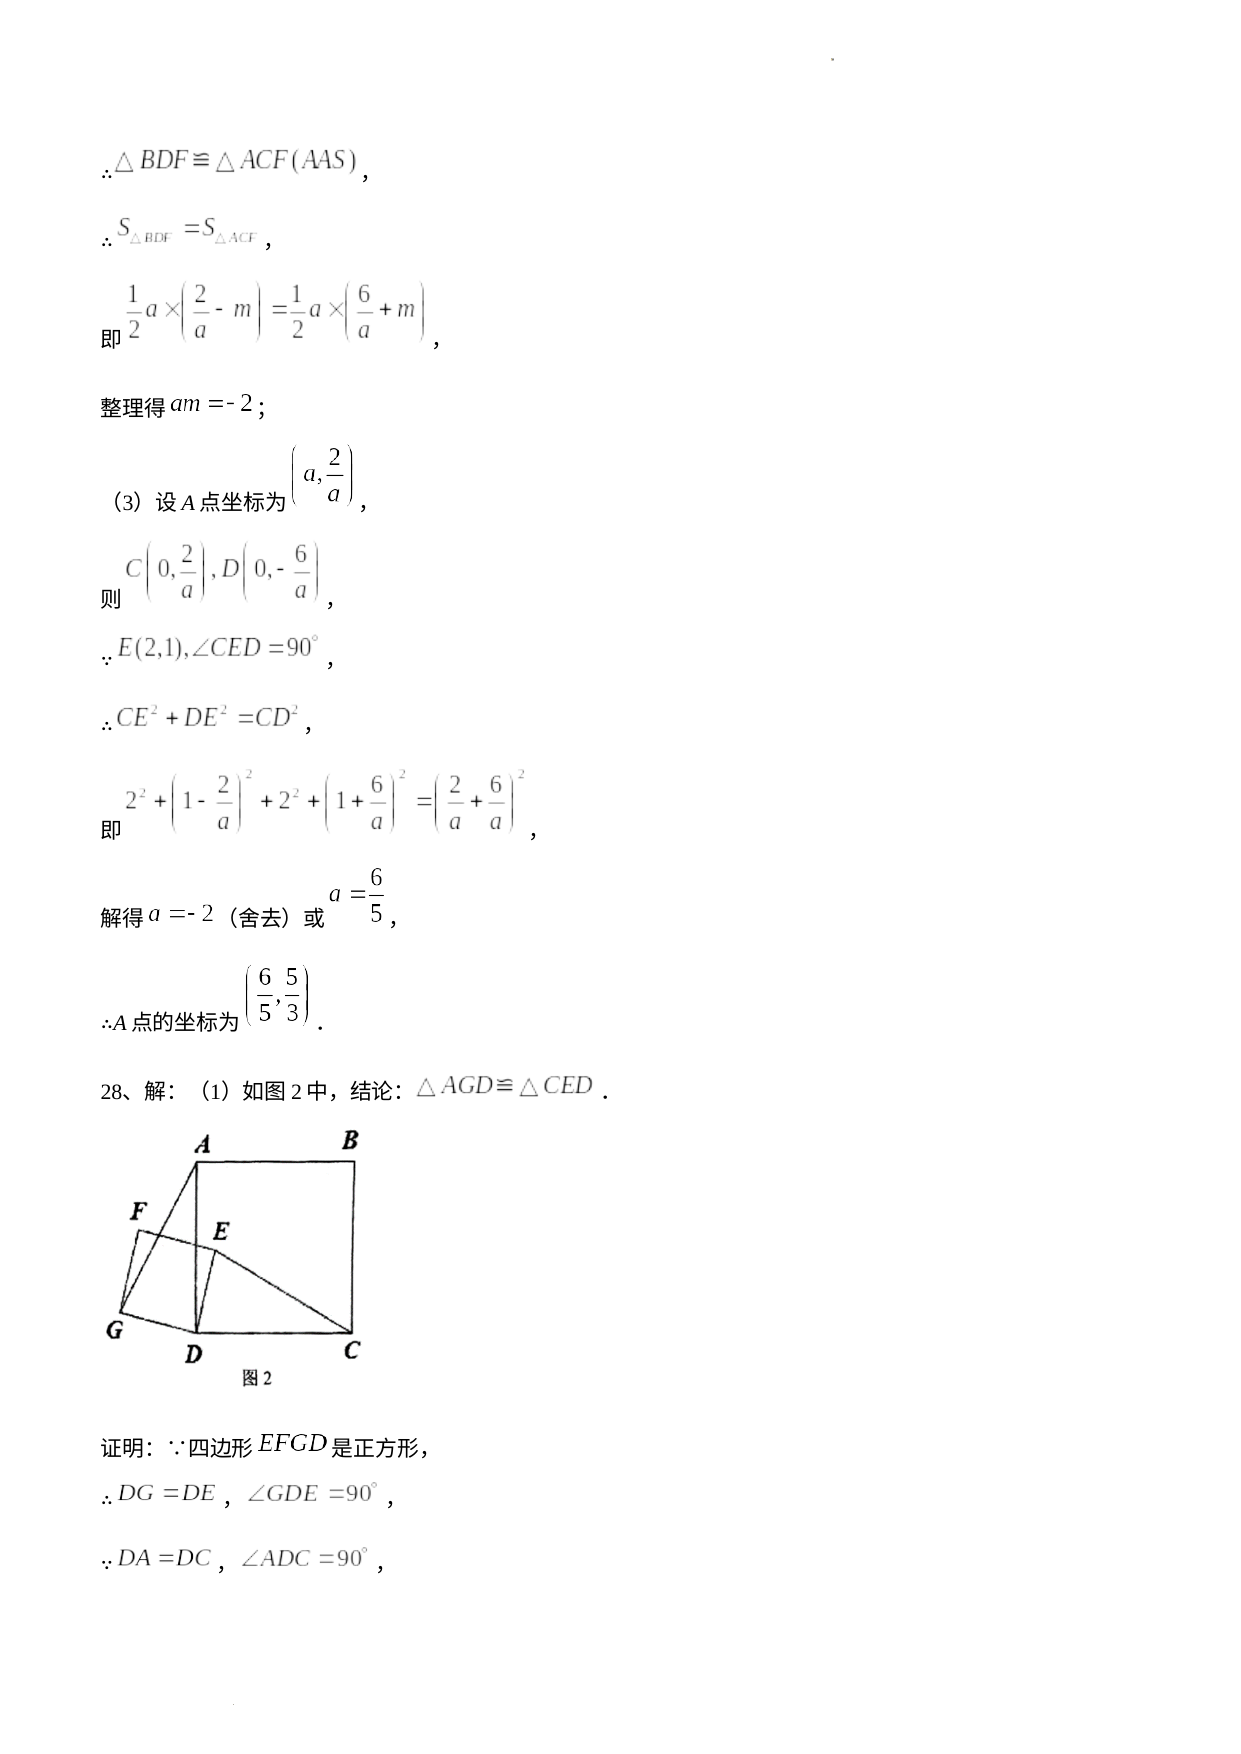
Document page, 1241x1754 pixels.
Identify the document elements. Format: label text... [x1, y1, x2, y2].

text 即， [100, 763, 1140, 861]
text 则， [100, 536, 1140, 633]
text （3）设A点坐标为， [100, 438, 1140, 536]
text 28、解：（1）如图2中，结论：． [100, 1056, 1140, 1121]
text 证明：∵四边形是正方形， [100, 1413, 1140, 1478]
text ∵， [100, 633, 1140, 698]
text ∴，， [100, 1478, 1140, 1543]
text 解得（舍去）或， [100, 861, 1140, 958]
text 整理得； [100, 373, 1140, 438]
text ∴A点的坐标为． [100, 958, 1140, 1056]
text 即， [100, 276, 1140, 373]
text ∵，， [100, 1543, 1140, 1608]
text ∴， [100, 146, 1140, 211]
text ∴， [100, 211, 1140, 276]
text ∴， [100, 698, 1140, 763]
picture [100, 1120, 373, 1394]
